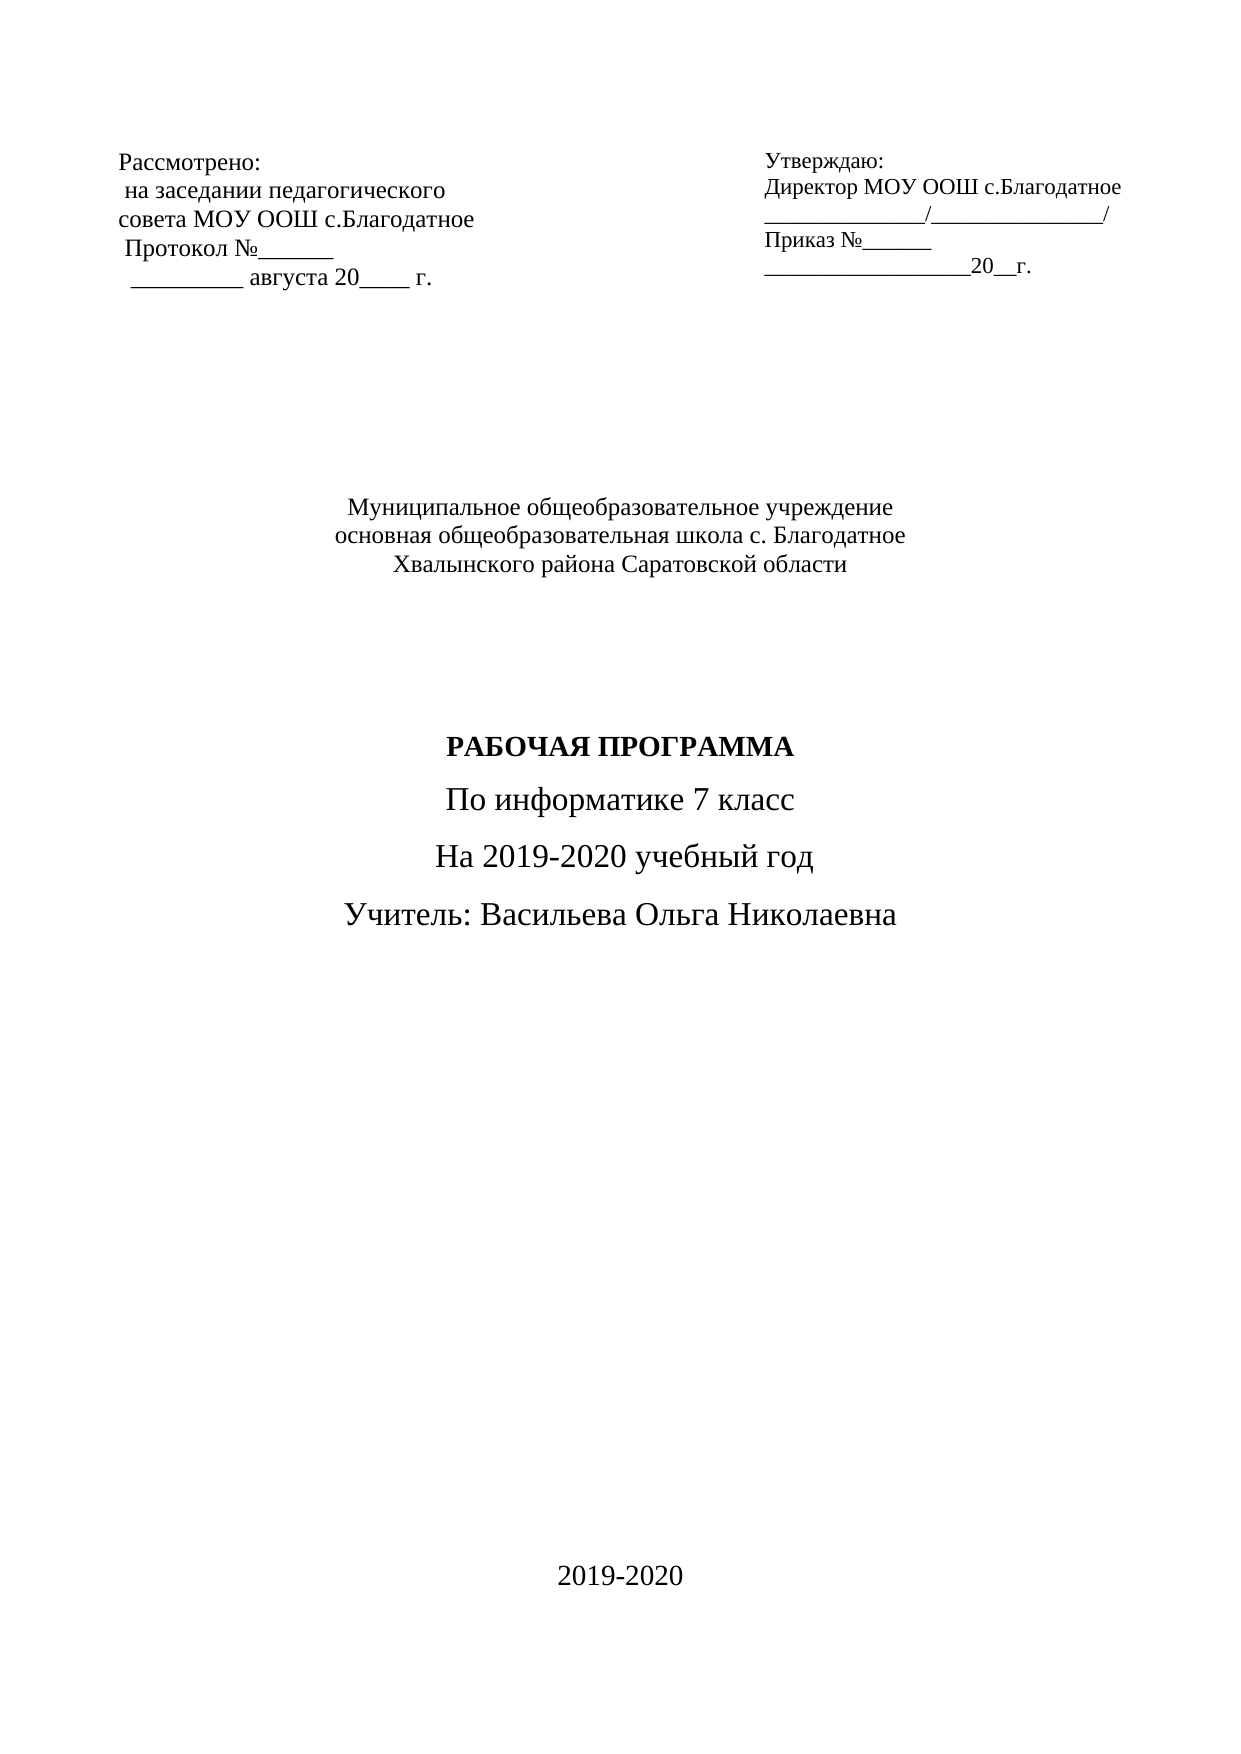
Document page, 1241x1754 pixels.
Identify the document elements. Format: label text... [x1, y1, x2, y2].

text РАБОЧАЯ ПРОГРАММА [118, 729, 1122, 762]
text Хвалынского района Саратовской области [118, 549, 1122, 578]
text основная общеобразовательная школа с. Благодатное [118, 521, 1122, 549]
text На 2019-2020 учебный год [118, 837, 1122, 875]
table_header Рассмотрено: на заседании педагогического совета МОУ ООШ с.Благодатное Протокол №______ _________ августа 20____ г. [107, 147, 753, 441]
text 2019-2020 [118, 1558, 1122, 1591]
table_header Утверждаю: Директор МОУ ООШ с.Благодатное ______________/_______________/ Приказ №______ __________________20__г. [753, 147, 1158, 441]
text Учитель: Васильева Ольга Николаевна [118, 894, 1122, 933]
text Муниципальное общеобразовательное учреждение [118, 492, 1122, 521]
text По информатике 7 класс [118, 779, 1122, 818]
